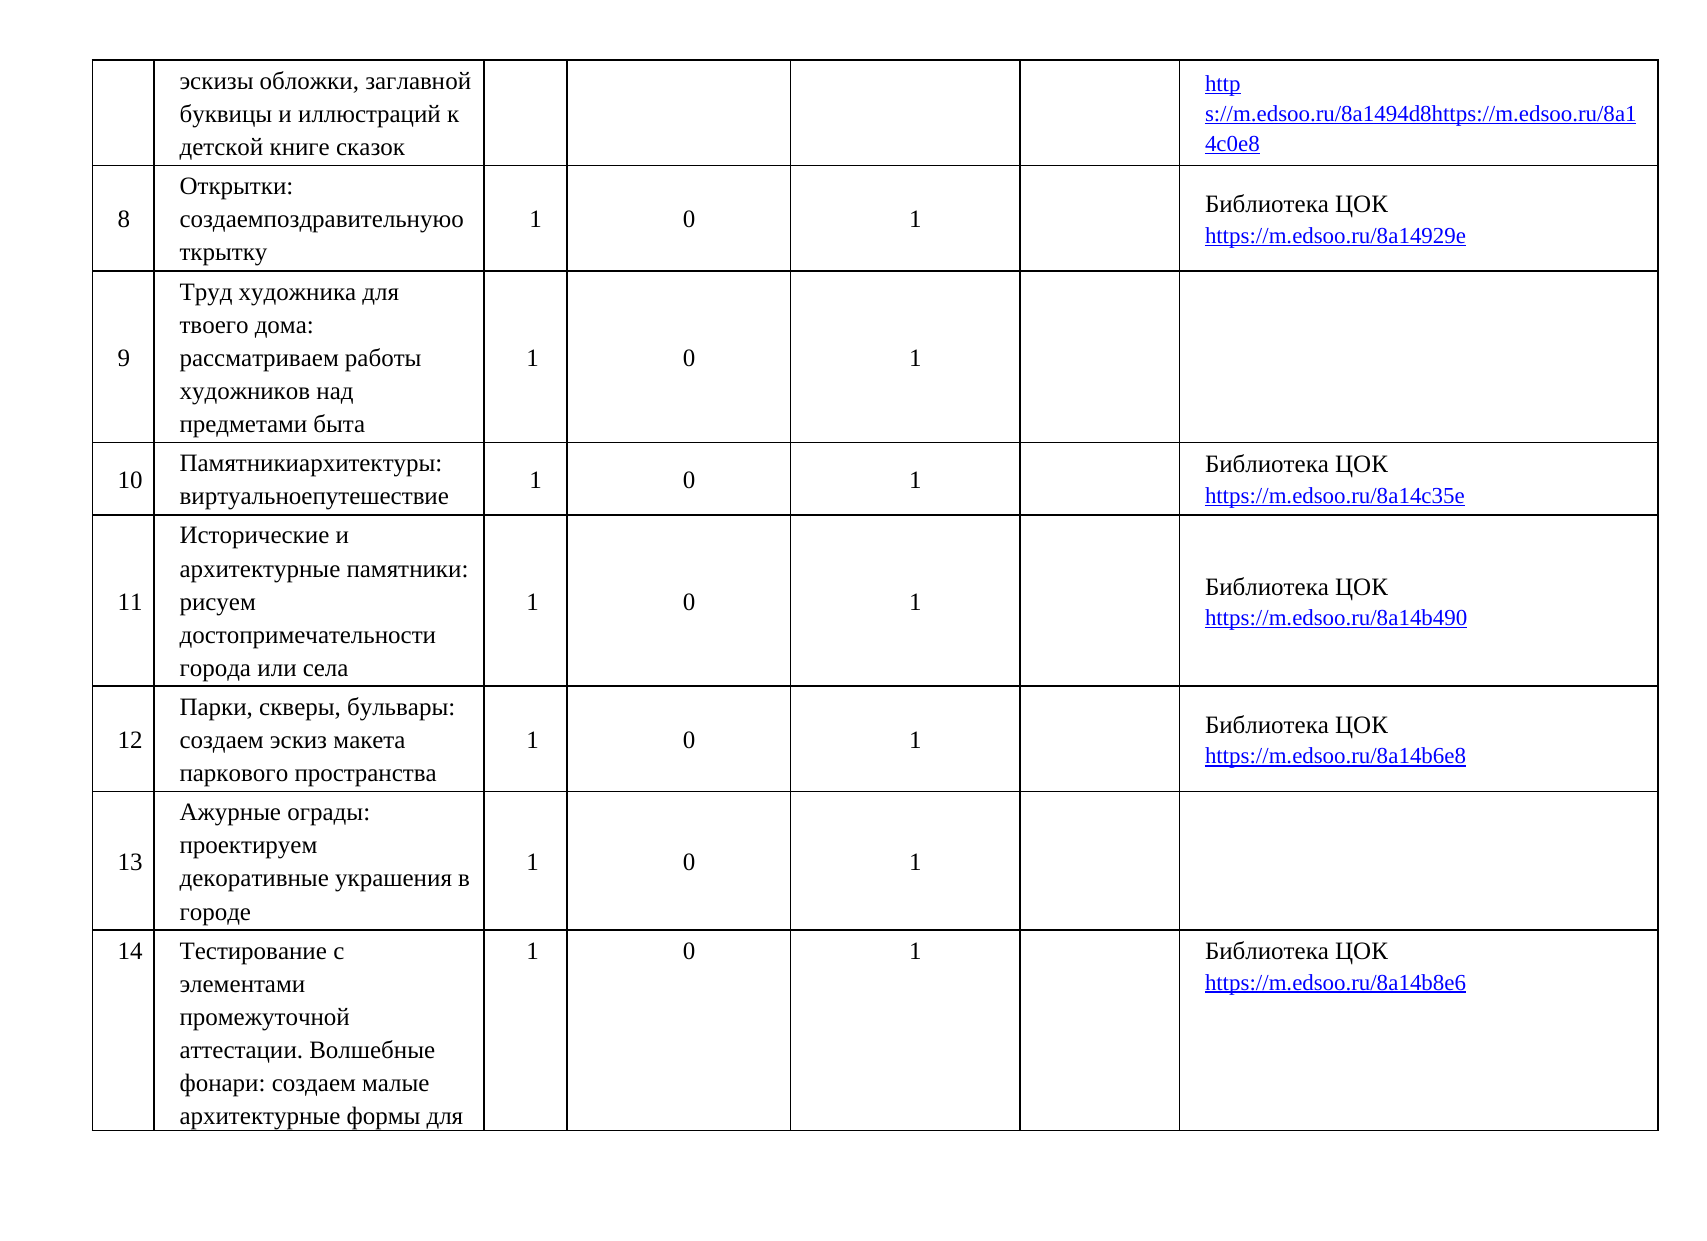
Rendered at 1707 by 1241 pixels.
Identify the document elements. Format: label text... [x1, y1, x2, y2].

table_cell Исторические и архитектурные памятники: рисуем достопримечательности города или села [155, 516, 483, 685]
table_cell Библиотека ЦОК https://m.edsoo.ru/8a14b490 [1180, 516, 1657, 685]
table_cell [1021, 272, 1179, 441]
table_cell 1 [485, 516, 566, 685]
table_cell [1021, 61, 1179, 164]
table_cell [1180, 931, 1657, 1130]
table_cell 9 [93, 272, 153, 441]
table_cell 7 [93, 61, 153, 164]
table_cell 0 [568, 792, 790, 929]
table_cell 1 [485, 687, 566, 791]
table_cell 1 [485, 272, 566, 441]
table_cell 1 [791, 516, 1019, 685]
table_cell 13 [93, 792, 153, 929]
table_cell 0 [568, 931, 790, 1130]
table_cell 0 [568, 272, 790, 441]
table_cell 0 [568, 443, 790, 514]
table_cell 14 [93, 931, 153, 1130]
table_cell 0 [568, 687, 790, 791]
table_cell Библиотека ЦОК https://m.edsoo.ru/8a14929e [1180, 166, 1657, 270]
table_cell [1021, 931, 1179, 1130]
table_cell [155, 61, 483, 164]
table_cell 1 [791, 272, 1019, 441]
table_cell 0 [568, 166, 790, 270]
table_cell 1 [485, 61, 566, 164]
table_cell 0 [568, 516, 790, 685]
table_cell 1 [485, 792, 566, 929]
table_cell Ажурные ограды: проектируем декоративные украшения в городе [155, 792, 483, 929]
table_cell [1180, 792, 1657, 929]
table_cell 1 [791, 61, 1019, 164]
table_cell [155, 931, 483, 1130]
table_cell Библиотека ЦОК https://m.edsoo.ru/8a14b6e8 [1180, 687, 1657, 791]
table_cell 1 [485, 443, 566, 514]
table_cell Открытки: создаемпоздравительнуюоткрытку [155, 166, 483, 270]
table_cell 10 [93, 443, 153, 514]
table_cell [1180, 272, 1657, 441]
table_cell [1021, 792, 1179, 929]
table_cell 0 [568, 61, 790, 164]
table_cell 1 [791, 792, 1019, 929]
table_cell 1 [791, 931, 1019, 1130]
table_cell 1 [791, 443, 1019, 514]
table_cell [1021, 443, 1179, 514]
table_cell Парки, скверы, бульвары: создаем эскиз макета паркового пространства [155, 687, 483, 791]
table_cell [1021, 516, 1179, 685]
table_cell 1 [791, 166, 1019, 270]
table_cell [1180, 61, 1657, 164]
table_cell [1021, 166, 1179, 270]
table_cell Труд художника для твоего дома: рассматриваем работы художников над предметами быта [155, 272, 483, 441]
table_cell 11 [93, 516, 153, 685]
table_cell 1 [485, 931, 566, 1130]
table_cell 8 [93, 166, 153, 270]
table_cell 1 [791, 687, 1019, 791]
table_cell 12 [93, 687, 153, 791]
table_cell 1 [485, 166, 566, 270]
table_cell Библиотека ЦОК https://m.edsoo.ru/8a14c35e [1180, 443, 1657, 514]
table_cell [1021, 687, 1179, 791]
table_cell Памятникиархитектуры: виртуальноепутешествие [155, 443, 483, 514]
